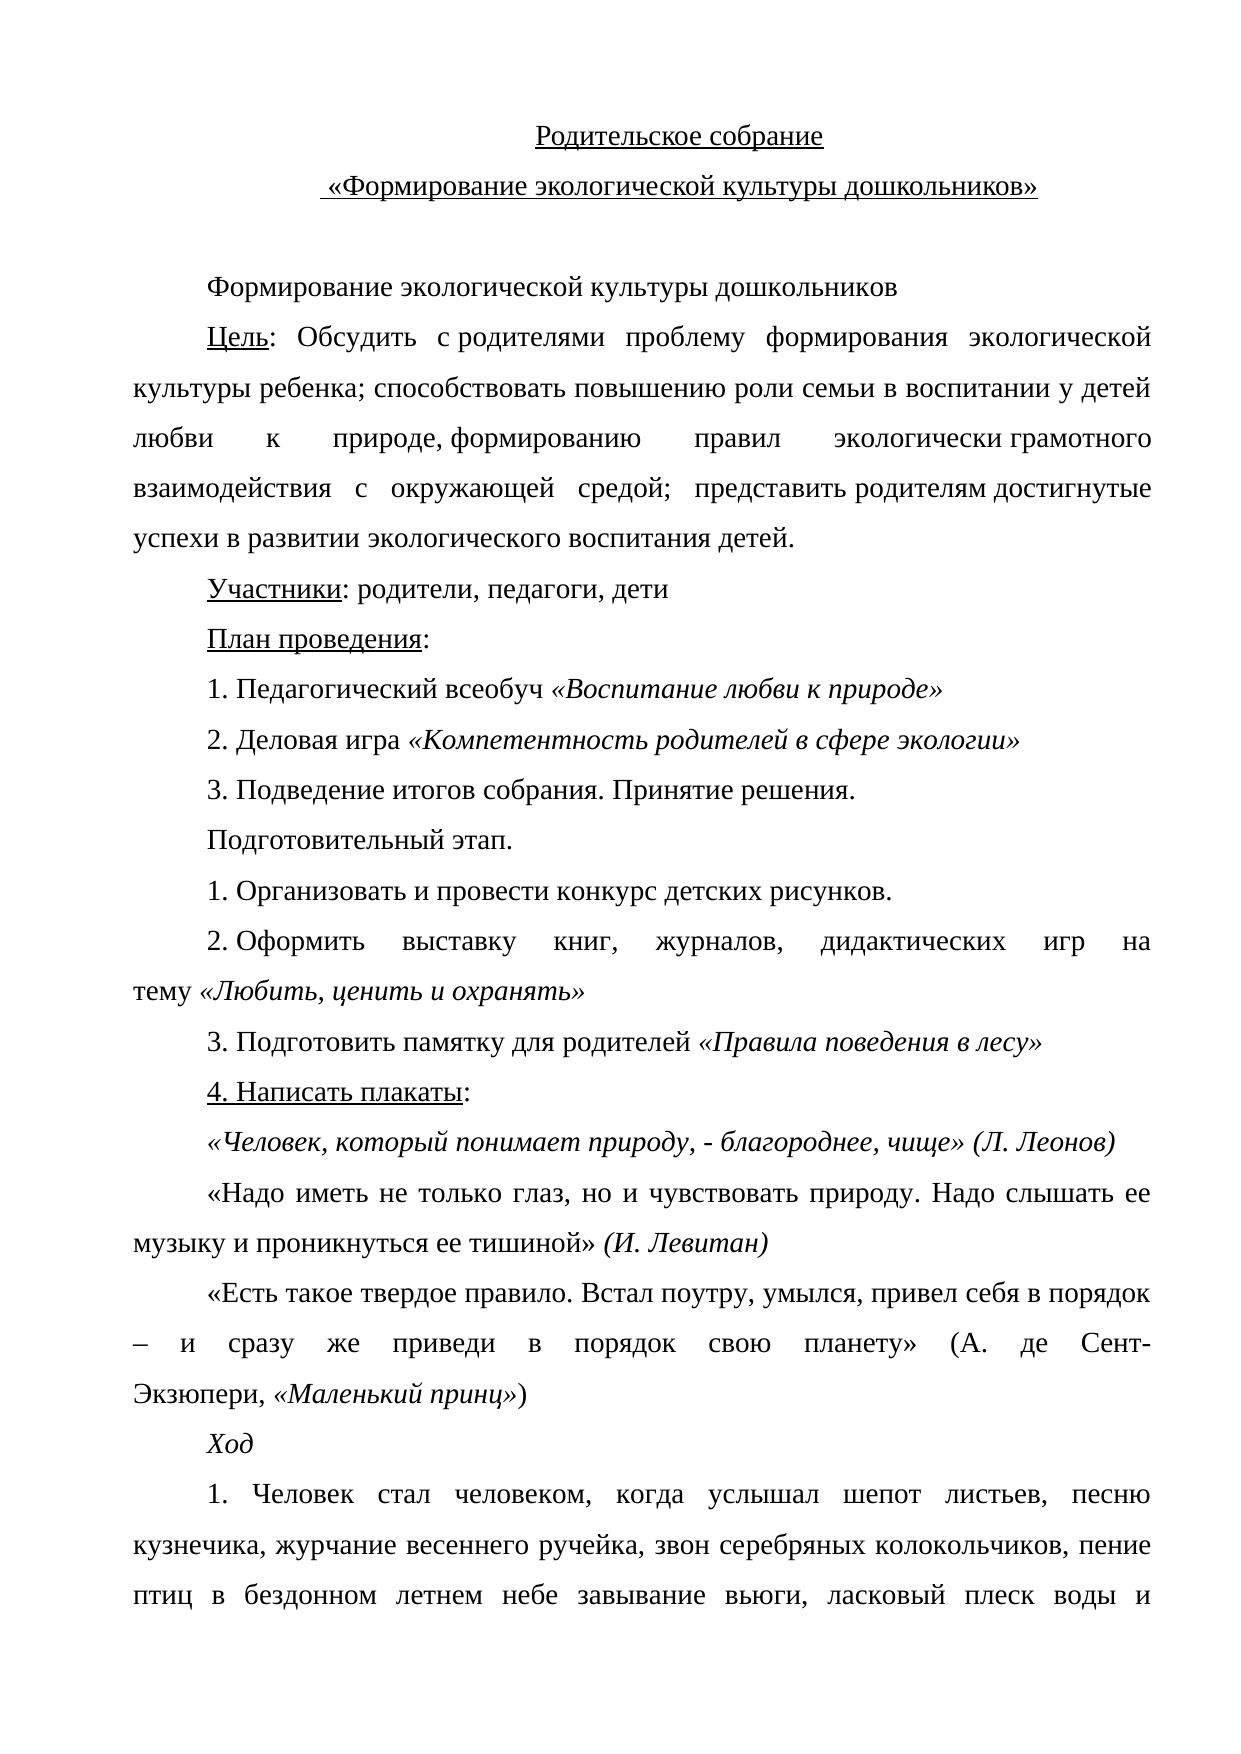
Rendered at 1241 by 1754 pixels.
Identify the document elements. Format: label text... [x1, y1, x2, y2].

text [133, 1477, 1152, 1611]
text 1. Педагогический всеобуч «Воспитание любви к природе» [133, 672, 1152, 705]
text «Человек, который понимает природу, - благороднее, чище» (Л. Леонов) [133, 1124, 1152, 1158]
text Формирование экологической культуры дошкольников [133, 269, 1152, 303]
text Участники: родители, педагоги, дети [133, 571, 1152, 604]
text Ход [133, 1426, 1152, 1460]
text «Есть такое твердое правило. Встал поутру, умылся, привел себя в порядок – и сразу же приведи в порядок свою планету» (А. де Сент-Экзюпери, «Маленький принц») [133, 1275, 1152, 1409]
text Подготовительный этап. [133, 822, 1152, 856]
text Родительское собрание [133, 118, 1152, 152]
text 3. Подведение итогов собрания. Принятие решения. [133, 772, 1152, 806]
text План проведения: [133, 621, 1152, 655]
text 3. Подготовить памятку для родителей «Правила поведения в лесу» [133, 1024, 1152, 1057]
text 4. Написать плакаты: [133, 1074, 1152, 1108]
text 2. Оформить выставку книг, журналов, дидактических игр на тему «Любить, ценить и охранять» [133, 923, 1152, 1007]
text 1. Организовать и провести конкурс детских рисунков. [133, 873, 1152, 906]
text 2. Деловая игра «Компетентность родителей в сфере экологии» [133, 722, 1152, 755]
text Цель: Обсудить с родителями проблему формирования экологической культуры ребенка; способствовать повышению роли семьи в воспитании у детей любви к природе, формированию правил экологически грамотного взаимодействия с окружающей средой; представить родителям достигнутые успехи в развитии экологического воспитания детей. [133, 319, 1152, 554]
text «Формирование экологической культуры дошкольников» [133, 168, 1152, 202]
text «Надо иметь не только глаз, но и чувствовать природу. Надо слышать ее музыку и проникнуться ее тишиной» (И. Левитан) [133, 1175, 1152, 1258]
